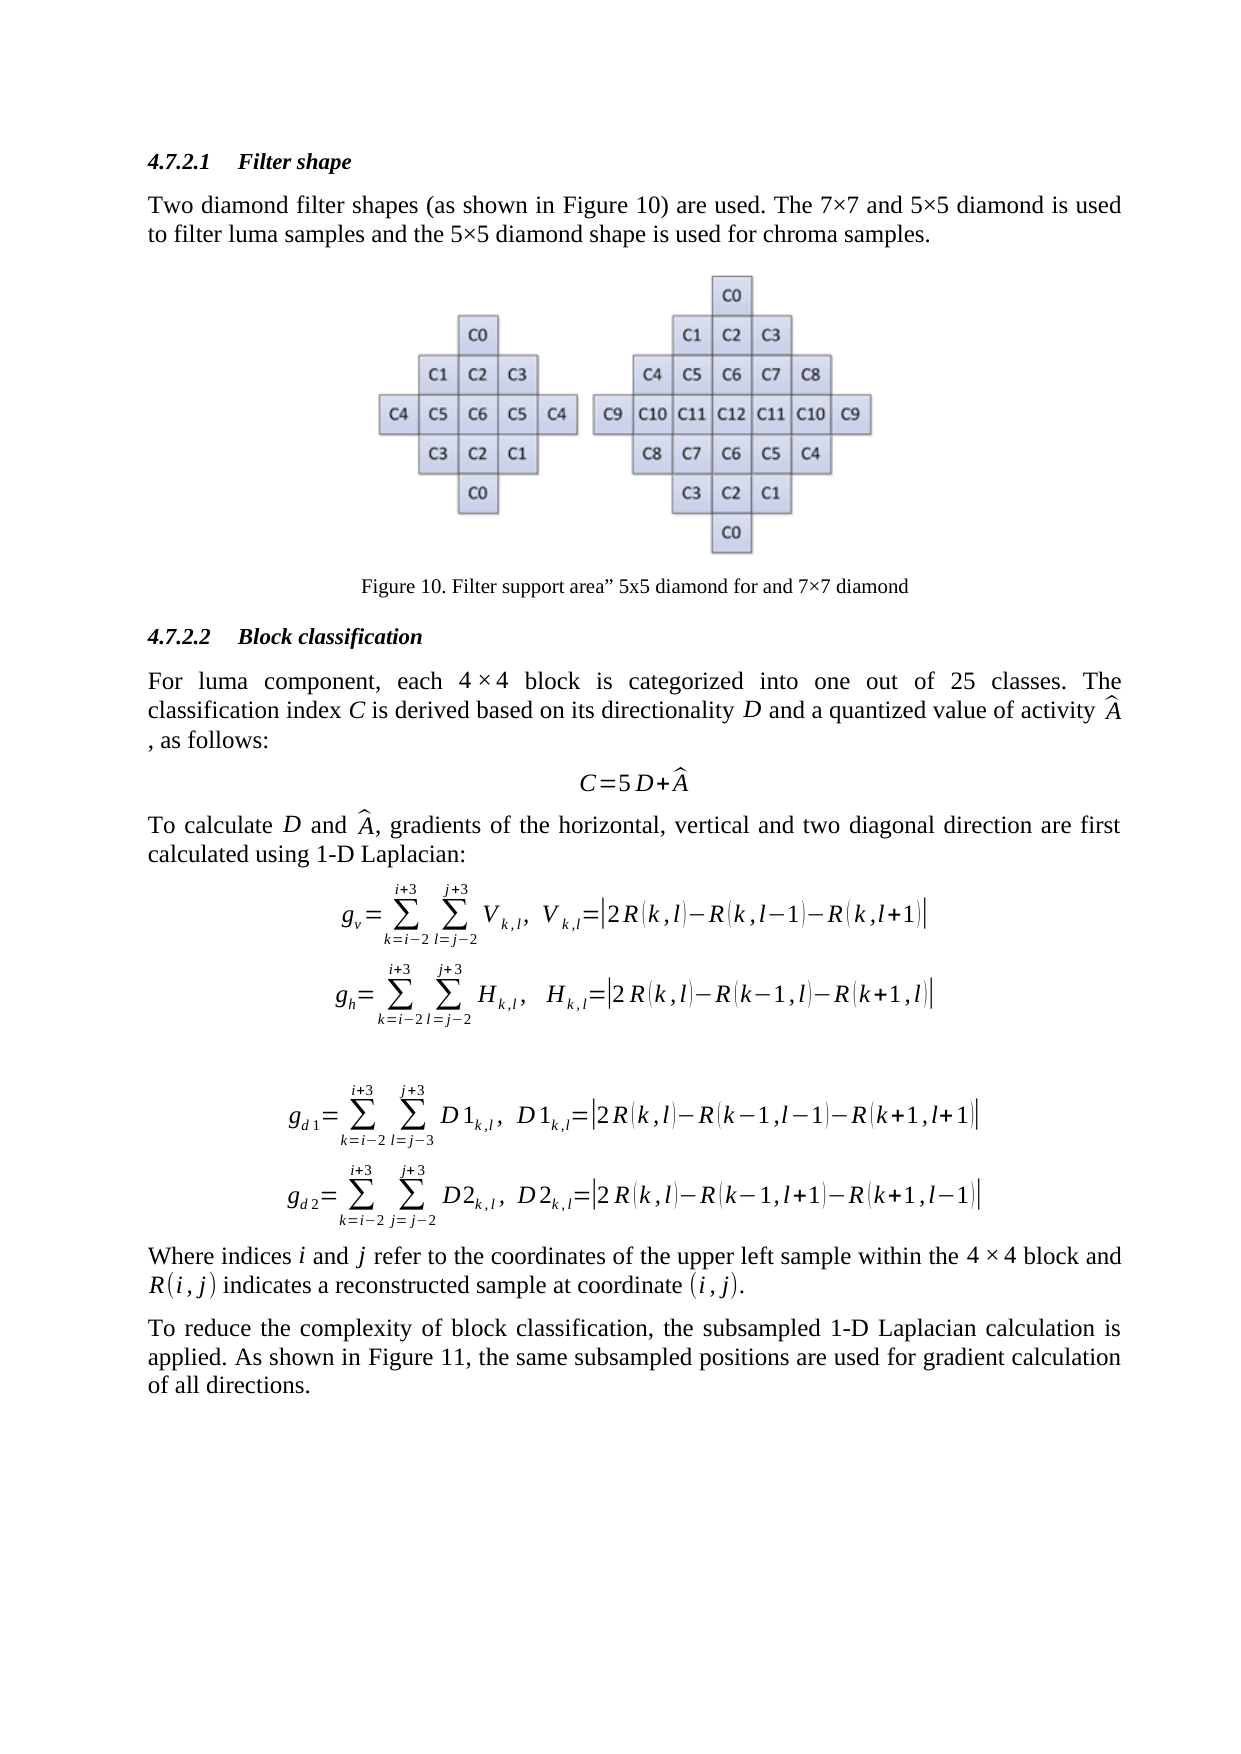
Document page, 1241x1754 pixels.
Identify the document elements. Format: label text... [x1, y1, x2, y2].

text To reduce the complexity of block classification, the subsampled 1-D Laplacian calculation is applied. As shown in Figure 11, the same subsampled positions are used for gradient calculation of all directions. [148, 1313, 1122, 1399]
text Where indices and refer to the coordinates of the upper left sample within the block and indicates a reconstructed sample at coordinate . [148, 1241, 1122, 1301]
subtitle Filter shape [148, 148, 1122, 174]
text To calculate and , gradients of the horizontal, vertical and two diagonal direction are first calculated using 1-D Laplacian: [148, 809, 1122, 868]
text For luma component, each block is categorized into one out of 25 classes. The classification index C is derived based on its directionality and a quantized value of activity , as follows: [148, 666, 1122, 754]
subtitle Block classification [148, 623, 1122, 649]
text Figure 10. Filter support area” 5x5 diamond for and 7×7 diamond [148, 574, 1122, 598]
text Two diamond filter shapes (as shown in Figure 10) are used. The 7×7 and 5×5 diamond is used to filter luma samples and the 5×5 diamond shape is used for chroma samples. [148, 190, 1122, 248]
picture [378, 260, 892, 562]
